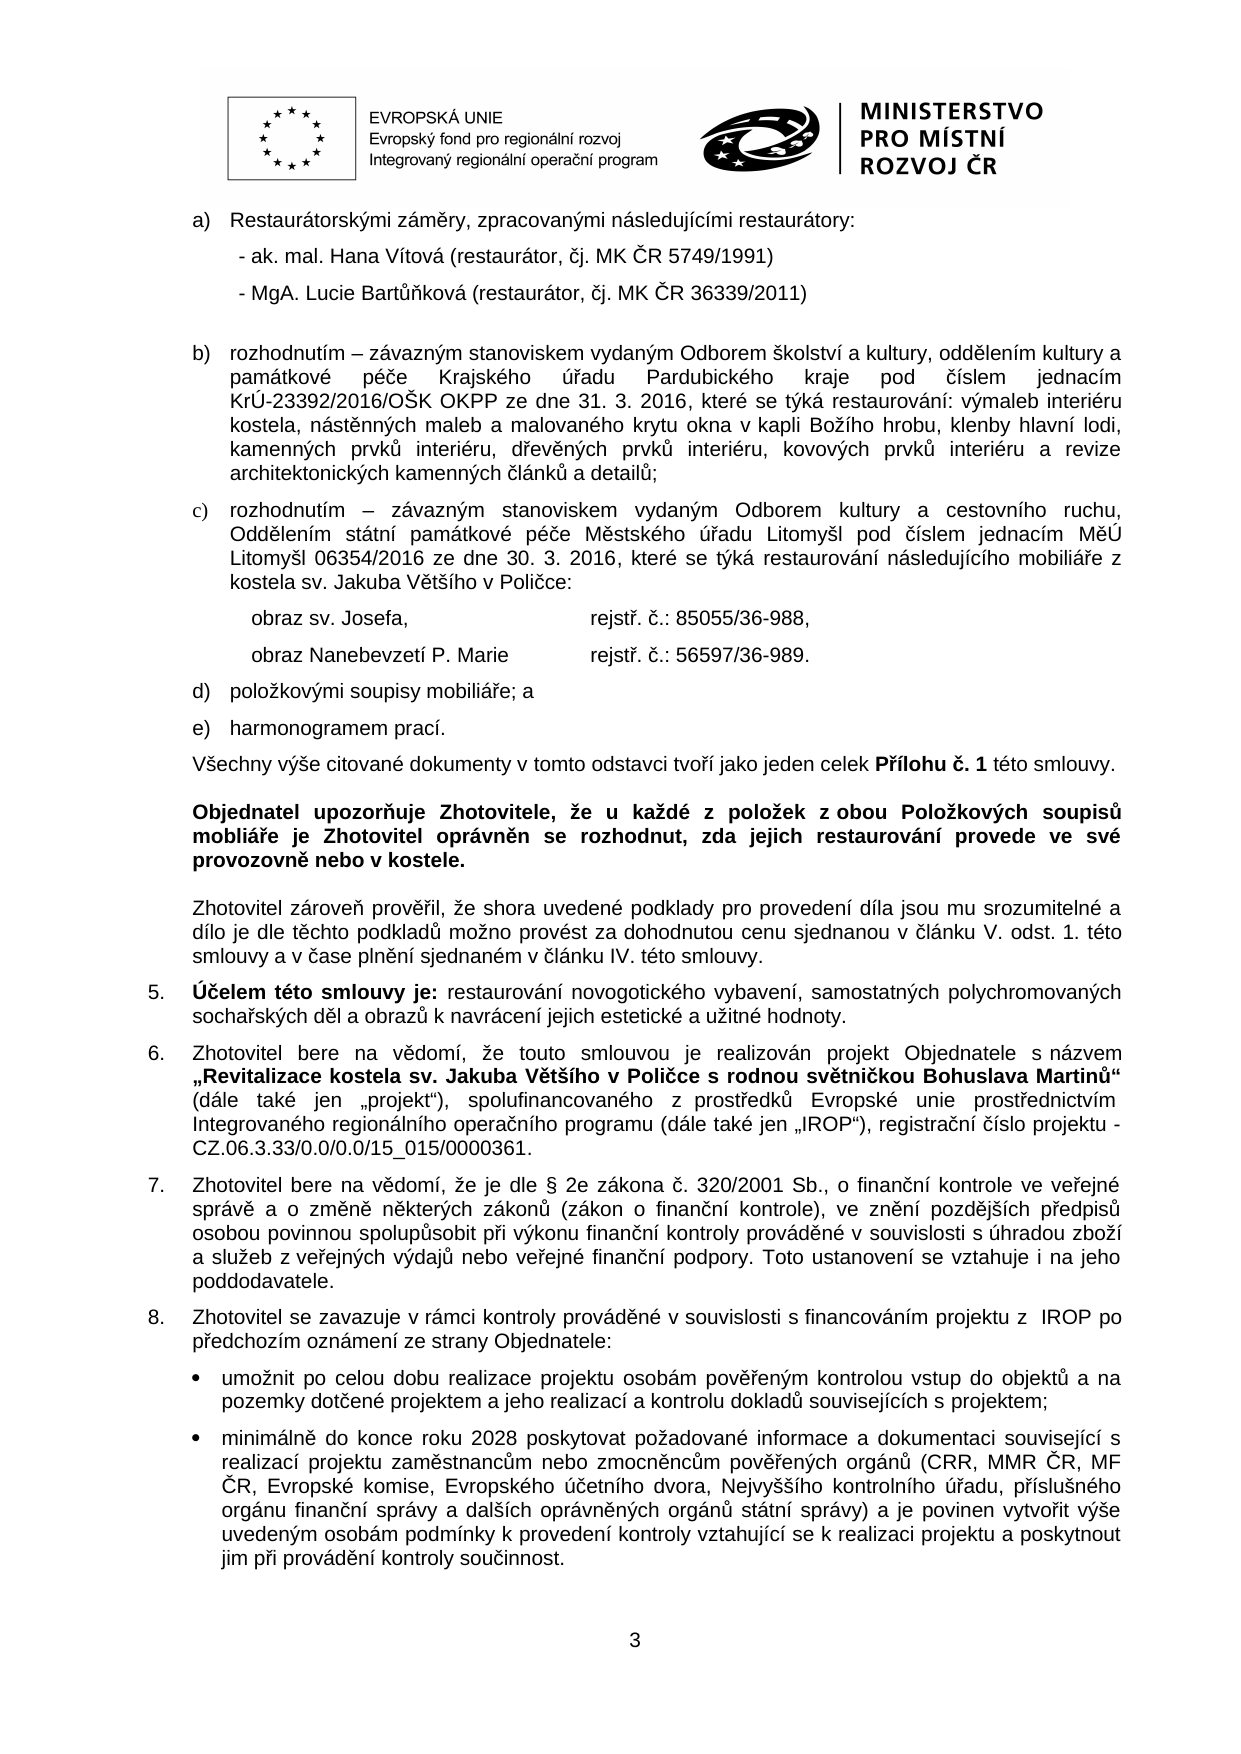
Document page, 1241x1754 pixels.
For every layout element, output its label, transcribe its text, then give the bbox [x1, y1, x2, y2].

list umožnit po celou dobu realizace projektu osobám pověřeným kontrolou vstup do objektů a na pozemky dotčené projektem a jeho realizací a kontrolu dokladů souvisejících s projektem; [192, 1365, 1122, 1413]
list Restaurátorskými záměry, zpracovanými následujícími restaurátory: [192, 208, 1122, 232]
list rozhodnutím – závazným stanoviskem vydaným Odborem kultury a cestovního ruchu, Oddělením státní památkové péče Městského úřadu Litomyšl pod číslem jednacím MěÚ Litomyšl 06354/2016 ze dne 30. 3. 2016, které se týká restaurování následujícího mobiliáře z kostela sv. Jakuba Většího v Poličce: [192, 497, 1122, 593]
text - MgA. Lucie Bartůňková (restaurátor, čj. MK ČR 36339/2011) [238, 281, 1122, 304]
list Účelem této smlouvy je: restaurování novogotického vybavení, samostatných polychromovaných sochařských děl a obrazů k navrácení jejich estetické a užitné hodnoty. [148, 980, 1122, 1028]
text Všechny výše citované dokumenty v tomto odstavci tvoří jako jeden celek Přílohu č. 1 této smlouvy. [192, 752, 1122, 776]
list položkovými soupisy mobiliáře; a [192, 679, 1122, 703]
list harmonogramem prací. [192, 715, 1122, 739]
list Zhotovitel bere na vědomí, že je dle § 2e zákona č. 320/2001 Sb., o finanční kontrole ve veřejné správě a o změně některých zákonů (zákon o finanční kontrole), ve znění pozdějších předpisů osobou povinnou spolupůsobit při výkonu finanční kontroly prováděné v souvislosti s úhradou zboží a služeb z veřejných výdajů nebo veřejné finanční podpory. Toto ustanovení se vztahuje i na jeho poddodavatele. [148, 1173, 1122, 1292]
list Zhotovitel bere na vědomí, že touto smlouvou je realizován projekt Objednatele s názvem „Revitalizace kostela sv. Jakuba Většího v Poličce s rodnou světničkou Bohuslava Martinů“ (dále také jen „projekt“), spolufinancovaného z prostředků Evropské unie prostřednictvím Integrovaného regionálního operačního programu (dále také jen „IROP“), registrační číslo projektu - CZ.06.3.33/0.0/0.0/15_015/0000361. [148, 1040, 1122, 1160]
list Zhotovitel se zavazuje v rámci kontroly prováděné v souvislosti s financováním projektu z IROP po předchozím oznámení ze strany Objednatele: [148, 1305, 1122, 1353]
picture [199, 68, 1070, 208]
list minimálně do konce roku 2028 poskytovat požadované informace a dokumentaci související s realizací projektu zaměstnancům nebo zmocněncům pověřených orgánů (CRR, MMR ČR, MF ČR, Evropské komise, Evropského účetního dvora, Nejvyššího kontrolního úřadu, příslušného orgánu finanční správy a dalších oprávněných orgánů státní správy) a je povinen vytvořit výše uvedeným osobám podmínky k provedení kontroly vztahující se k realizaci projektu a poskytnout jim při provádění kontroly součinnost. [192, 1426, 1122, 1570]
text obraz sv. Josefa, rejstř. č.: 85055/36-988, [251, 606, 1122, 630]
list rozhodnutím – závazným stanoviskem vydaným Odborem školství a kultury, oddělením kultury a památkové péče Krajského úřadu Pardubického kraje pod číslem jednacím KrÚ-23392/2016/OŠK OKPP ze dne 31. 3. 2016, které se týká restaurování: výmaleb interiéru kostela, nástěnných maleb a malovaného krytu okna v kapli Božího hrobu, klenby hlavní lodi, kamenných prvků interiéru, dřevěných prvků interiéru, kovových prvků interiéru a revize architektonických kamenných článků a detailů; [192, 341, 1122, 485]
text Objednatel upozorňuje Zhotovitele, že u každé z položek z obou Položkových soupisů mobliáře je Zhotovitel oprávněn se rozhodnut, zda jejich restaurování provede ve své provozovně nebo v kostele. [192, 800, 1122, 872]
text obraz Nanebevzetí P. Marie rejstř. č.: 56597/36-989. [251, 642, 1122, 666]
text Zhotovitel zároveň prověřil, že shora uvedené podklady pro provedení díla jsou mu srozumitelné a dílo je dle těchto podkladů možno provést za dohodnutou cenu sjednanou v článku V. odst. 1. této smlouvy a v čase plnění sjednaném v článku IV. této smlouvy. [192, 896, 1122, 967]
text - ak. mal. Hana Vítová (restaurátor, čj. MK ČR 5749/1991) [238, 244, 1122, 268]
